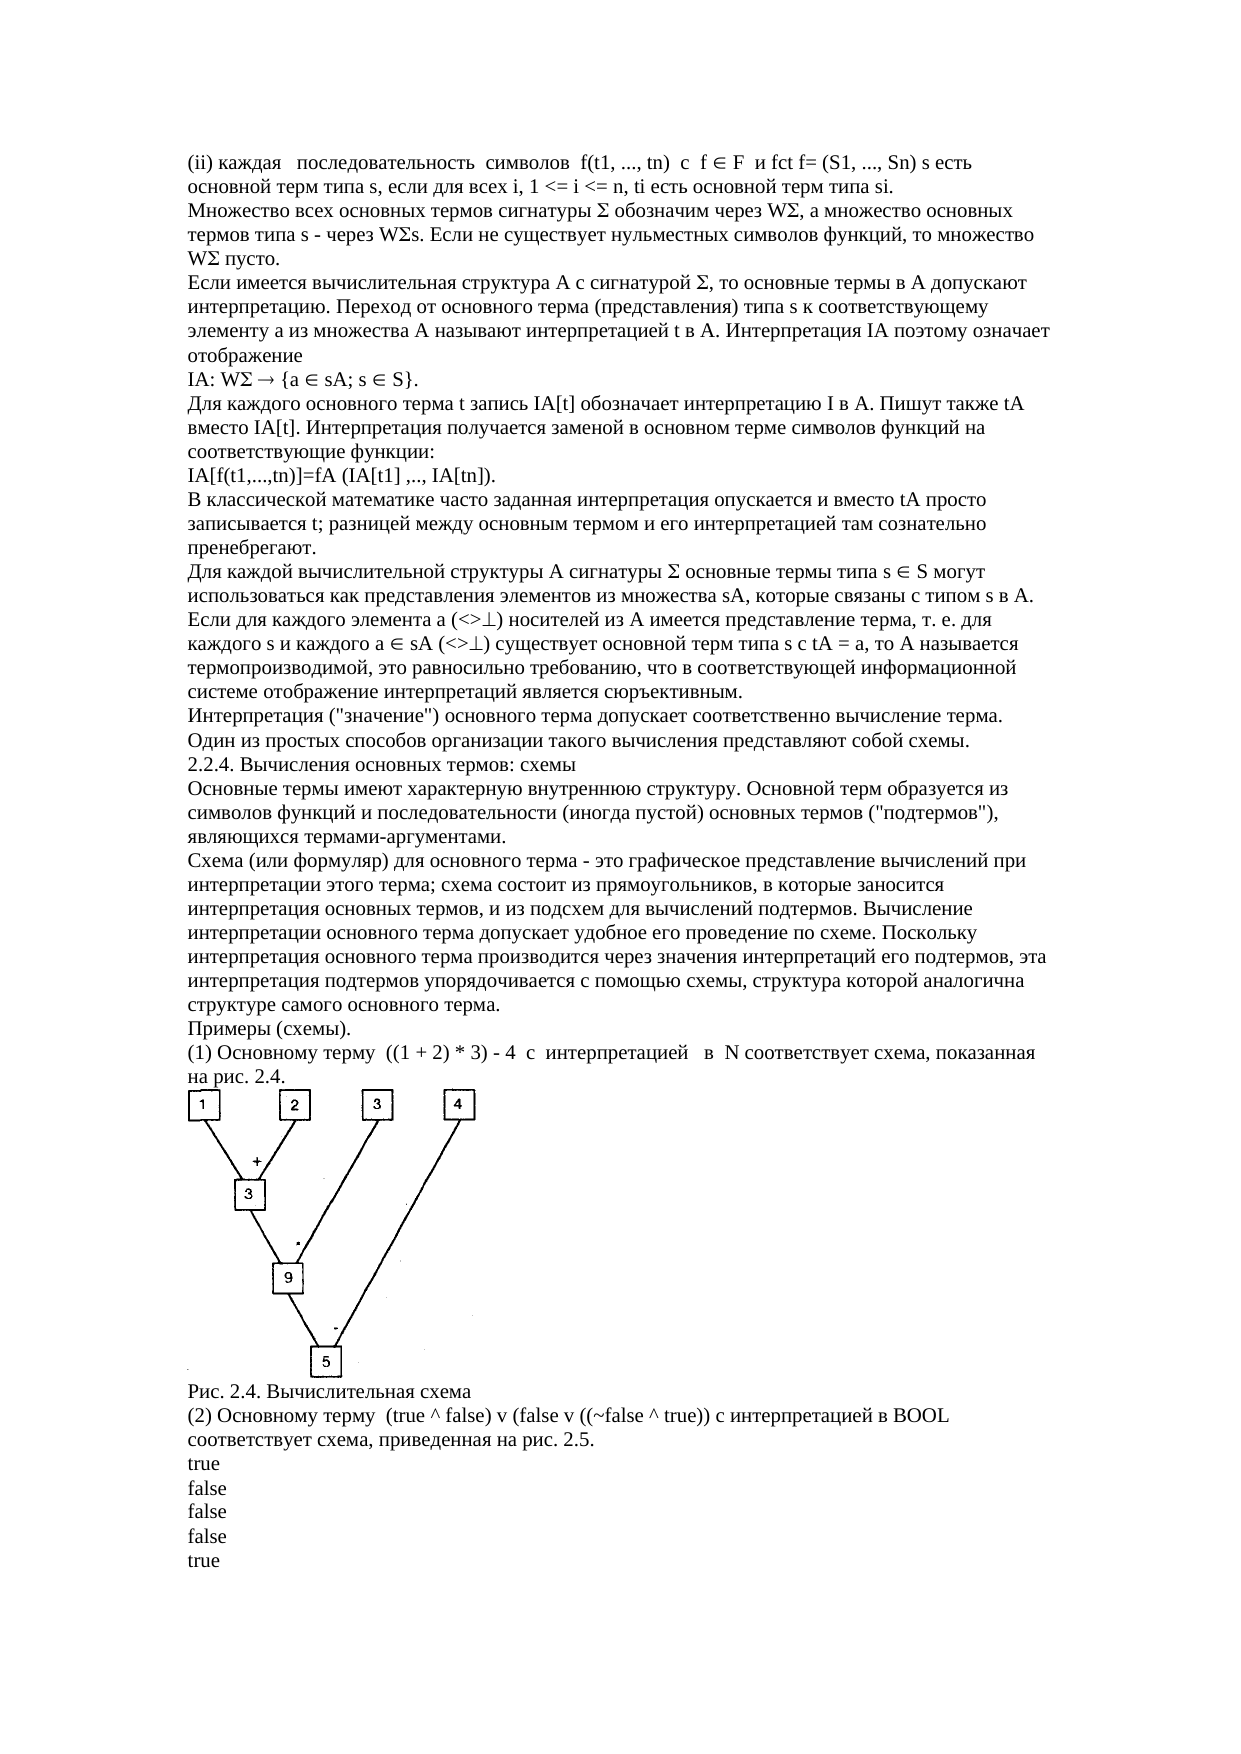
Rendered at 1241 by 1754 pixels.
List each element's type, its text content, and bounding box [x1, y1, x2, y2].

text IA[f(t1,...,tn)]=fA (IA[t1] ,.., IA[tn]). [187, 463, 1053, 487]
text В классической математике часто заданная интерпретация опускается и вместо tA просто записывается t; разницей между основным термом и его интерпретацией там сознательно пренебрегают. [187, 487, 1053, 559]
text Рис. 2.4. Вычислительная схема [187, 1379, 1053, 1403]
text Для каждого основного терма t запись IA[t] обозначает интерпретацию I в А. Пишут также tA вместо IA[t]. Интерпретация получается заменой в основном терме символов функций на соответствующие функции: [187, 391, 1053, 463]
text 2.2.4. Вычисления основных термов: схемы [187, 752, 1053, 776]
picture [187, 1088, 476, 1379]
text (1) Основному терму ((1 + 2) * 3) - 4 с интерпретацией в N соответствует схема, показанная на рис. 2.4. [187, 1040, 1053, 1088]
text Примеры (схемы). [187, 1016, 1053, 1040]
text Для каждой вычислительной структуры А сигнатуры основные термы типа s S могут использоваться как представления элементов из множества sA, которые связаны с типом s в А. Если для каждого элемента а (<>) носителей из А имеется представление терма, т. е. для каждого s и каждого а sA (<>) существует основной терм типа s с tA = а, то А называется термопроизводимой, это равносильно требованию, что в соответствующей информационной системе отображение интерпретаций является сюръективным. [187, 559, 1053, 703]
text false [187, 1475, 1053, 1499]
text Интерпретация ("значение") основного терма допускает соответственно вычисление терма. Один из простых способов организации такого вычисления представляют собой схемы. [187, 703, 1053, 752]
text true [187, 1451, 1053, 1475]
text (ii) каждая последовательность символов f(t1, ..., tn) с f F и fct f= (S1, ..., Sn) s есть основной терм типа s, если для всех i, 1 <= i <= n, ti есть основной терм типа si. [187, 150, 1053, 198]
text Основные термы имеют характерную внутреннюю структуру. Основной терм образуется из символов функций и последовательности (иногда пустой) основных термов ("подтермов"), являющихся термами-аргументами. [187, 776, 1053, 848]
text Если имеется вычислительная структура А с сигнатурой , то основные термы в А допускают интерпретацию. Переход от основного терма (представления) типа s к соответствующему элементу а из множества А называют интерпретацией t в А. Интерпретация IA поэтому означает отображение [187, 270, 1053, 367]
text Схема (или формуляр) для основного терма - это графическое представление вычислений при интерпретации этого терма; схема состоит из прямоугольников, в которые заносится интерпретация основных термов, и из подсхем для вычислений подтермов. Вычисление интерпретации основного терма допускает удобное его проведение по схеме. Поскольку интерпретация основного терма производится через значения интерпретаций его подтермов, эта интерпретация подтермов упорядочивается с помощью схемы, структура которой аналогична структуре самого основного терма. [187, 848, 1053, 1016]
text (2) Основному тepмy (true ^ false) v (false v ((~false ^ true)) с интерпретацией в BOOL соответствует схема, приведенная на рис. 2.5. [187, 1403, 1053, 1451]
text false [187, 1523, 1053, 1548]
text false [187, 1499, 1053, 1523]
text Множество всех основных термов сигнатуры обозначим через W, a множество основных термов типа s - через Ws. Если не существует нульместных символов функций, то множество W пусто. [187, 198, 1053, 270]
text true [187, 1548, 1053, 1572]
text IA: W {а sA; s S}. [187, 367, 1053, 391]
